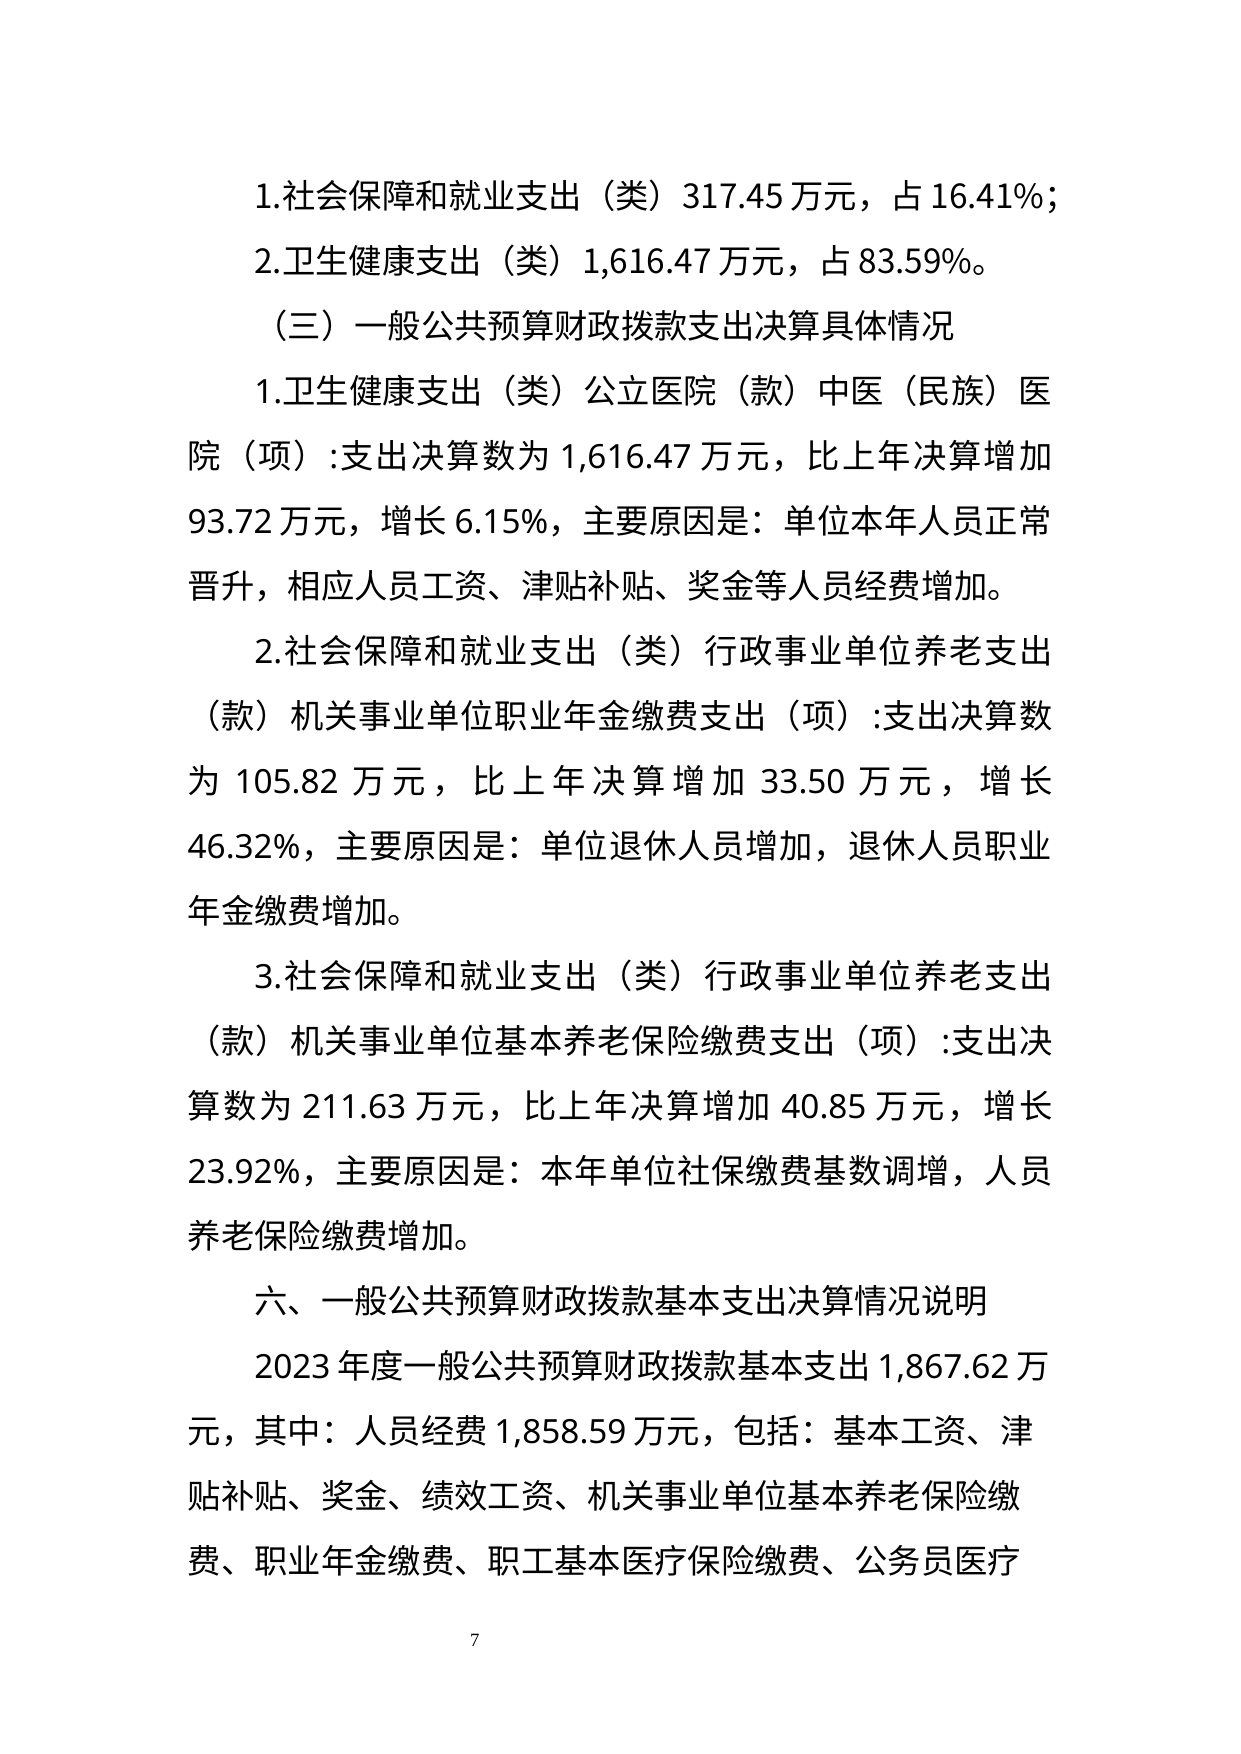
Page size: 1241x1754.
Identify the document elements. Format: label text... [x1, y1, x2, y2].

text 六、一般公共预算财政拨款基本支出决算情况说明 [187, 1267, 1053, 1332]
text 2.社会保障和就业支出（类）行政事业单位养老支出（款）机关事业单位职业年金缴费支出（项）:支出决算数为105.82万元，比上年决算增加33.50万元，增长46.32%，主要原因是：单位退休人员增加，退休人员职业年金缴费增加。 [187, 617, 1053, 942]
text 2.卫生健康支出（类）1,616.47万元，占83.59%。 [187, 227, 1053, 292]
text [187, 1332, 1053, 1592]
text （三）一般公共预算财政拨款支出决算具体情况 [187, 292, 1053, 357]
text 3.社会保障和就业支出（类）行政事业单位养老支出（款）机关事业单位基本养老保险缴费支出（项）:支出决算数为211.63万元，比上年决算增加40.85万元，增长23.92%，主要原因是：本年单位社保缴费基数调增，人员养老保险缴费增加。 [187, 942, 1053, 1267]
text 1.卫生健康支出（类）公立医院（款）中医（民族）医院（项）:支出决算数为1,616.47万元，比上年决算增加93.72万元，增长6.15%，主要原因是：单位本年人员正常晋升，相应人员工资、津贴补贴、奖金等人员经费增加。 [187, 357, 1053, 617]
text 1.社会保障和就业支出（类）317.45万元，占16.41%； [187, 162, 1053, 227]
